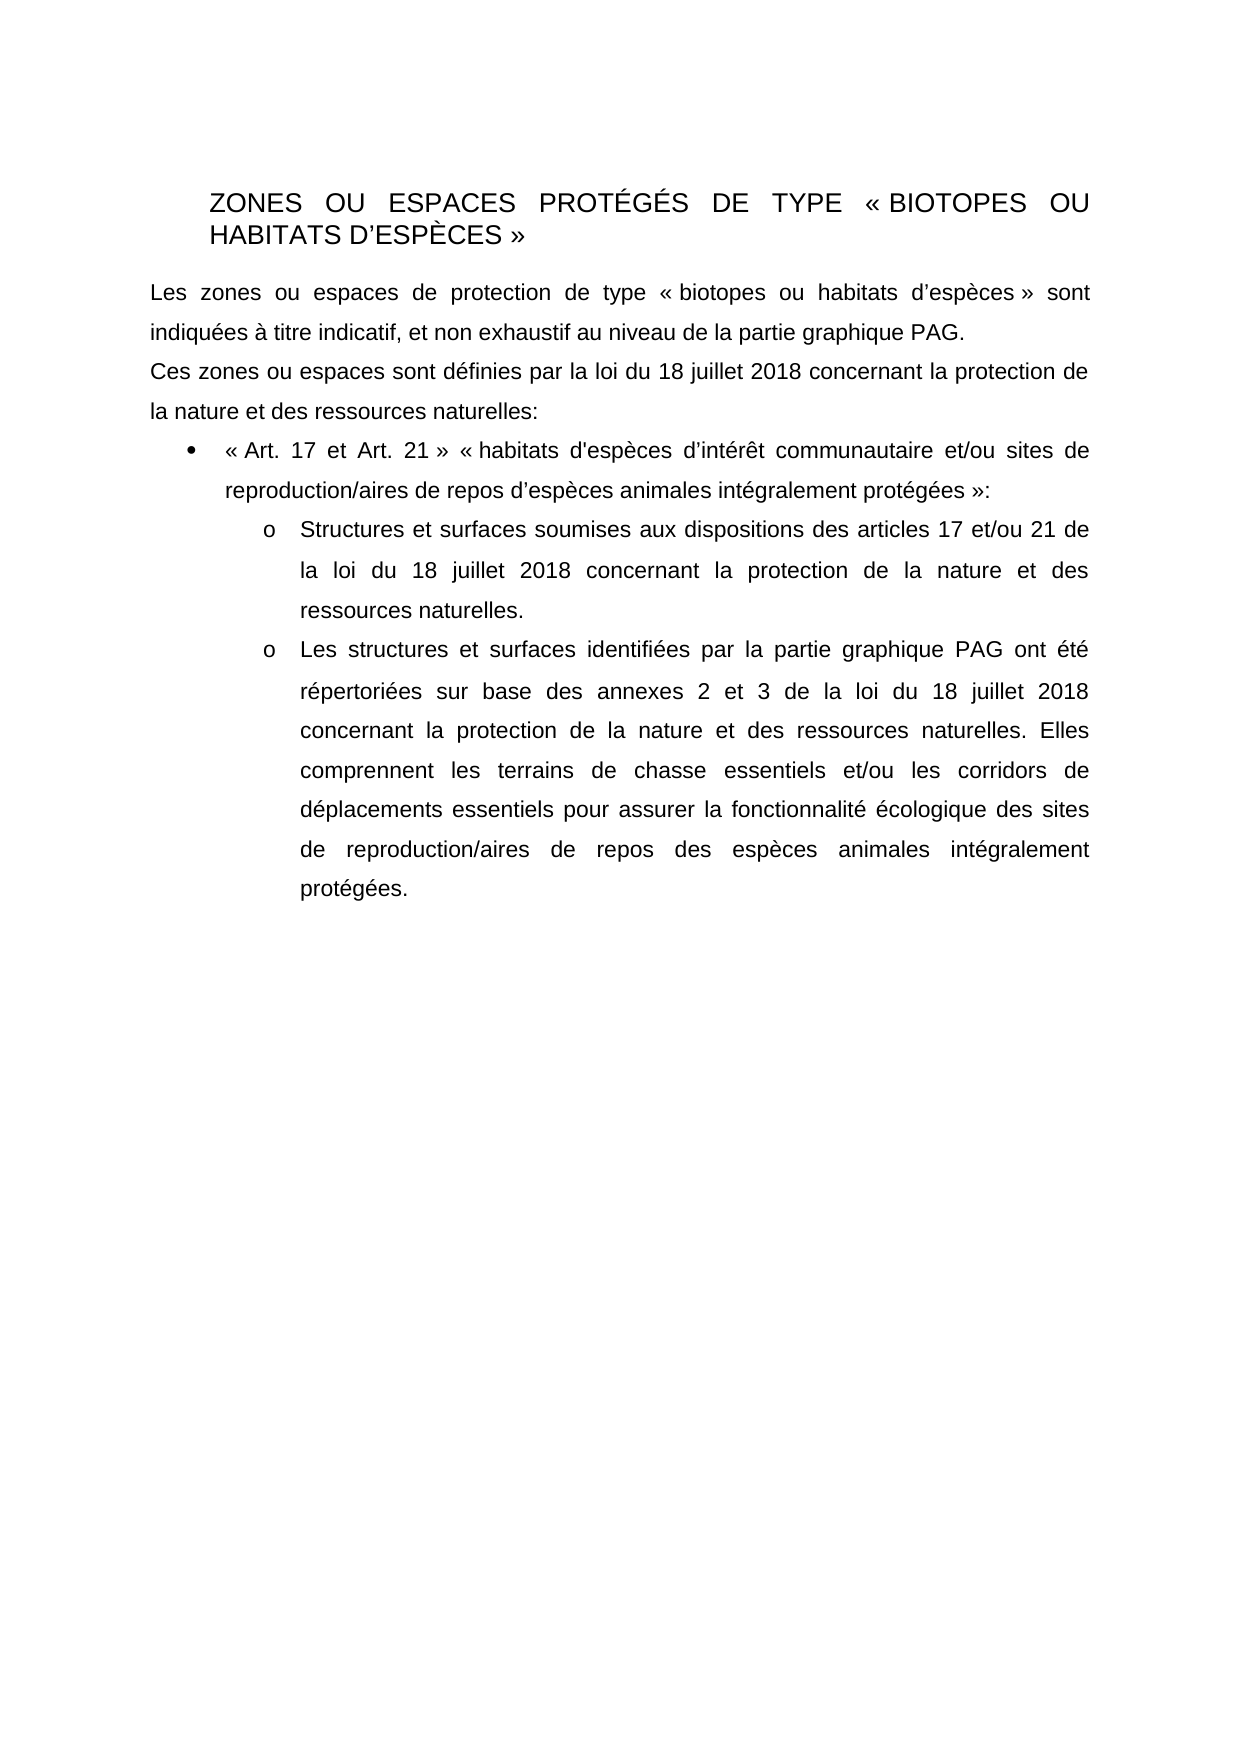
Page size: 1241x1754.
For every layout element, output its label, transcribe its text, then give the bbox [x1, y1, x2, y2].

text Ces zones ou espaces sont définies par la loi du 18 juillet 2018 concernant la protection de la nature et des ressources naturelles: [150, 358, 1090, 424]
list « Art. 17 et Art. 21 » « habitats d'espèces d’intérêt communautaire et/ou sites de reproduction/aires de repos d’espèces animales intégralement protégées »: [187, 437, 1090, 503]
text Les zones ou espaces de protection de type « biotopes ou habitats d’espèces » sont indiquées à titre indicatif, et non exhaustif au niveau de la partie graphique PAG. [150, 279, 1090, 345]
list Les structures et surfaces identifiées par la partie graphique PAG ont été répertoriées sur base des annexes 2 et 3 de la loi du 18 juillet 2018 concernant la protection de la nature et des ressources naturelles. Elles comprennent les terrains de chasse essentiels et/ou les corridors de déplacements essentiels pour assurer la fonctionnalité écologique des sites de reproduction/aires de repos des espèces animales intégralement protégées. [262, 636, 1090, 902]
title Zones ou espaces protégés de type « biotopes ou habitats d’espèces » [209, 187, 1090, 250]
list Structures et surfaces soumises aux dispositions des articles 17 et/ou 21 de la loi du 18 juillet 2018 concernant la protection de la nature et des ressources naturelles. [262, 516, 1090, 623]
